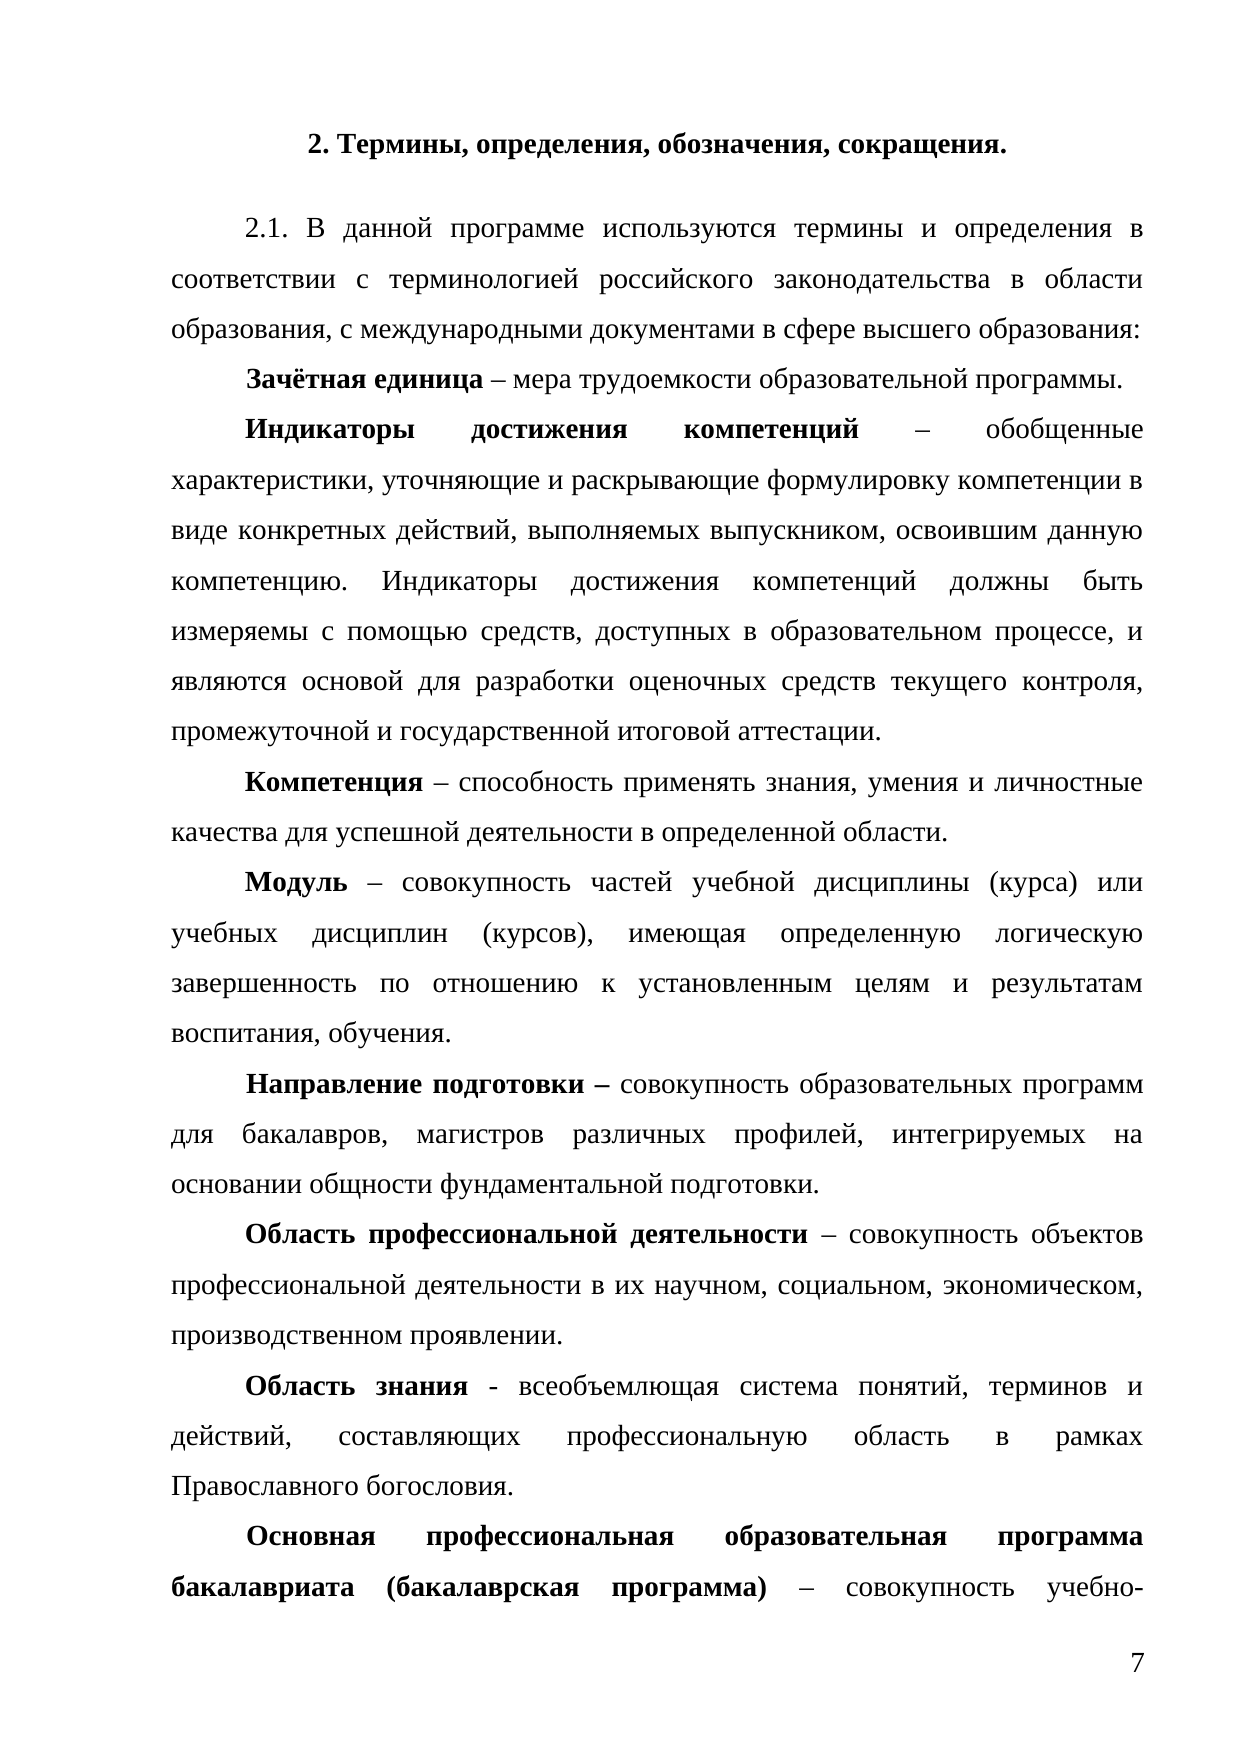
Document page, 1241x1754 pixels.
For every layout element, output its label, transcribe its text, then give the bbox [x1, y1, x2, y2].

text Индикаторы достижения компетенций – обобщенные характеристики, уточняющие и раскрывающие формулировку компетенции в виде конкретных действий, выполняемых выпускником, освоившим данную компетенцию. Индикаторы достижения компетенций должны быть измеряемы с помощью средств, доступных в образовательном процессе, и являются основой для разработки оценочных средств текущего контроля, промежуточной и государственной итоговой аттестации. [171, 412, 1144, 747]
text Область знания - всеобъемлющая система понятий, терминов и действий, составляющих профессиональную область в рамках Православного богословия. [171, 1368, 1144, 1502]
text Зачётная единица – мера трудоемкости образовательной программы. [246, 361, 1144, 395]
text Модуль – совокупность частей учебной дисциплины (курса) или учебных дисциплин (курсов), имеющая определенную логическую завершенность по отношению к установленным целям и результатам воспитания, обучения. [171, 864, 1144, 1049]
text Направление подготовки – совокупность образовательных программ для бакалавров, магистров различных профилей, интегрируемых на основании общности фундаментальной подготовки. [171, 1066, 1144, 1200]
text Компетенция – способность применять знания, умения и личностные качества для успешной деятельности в определенной области. [171, 764, 1144, 848]
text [171, 1518, 1144, 1602]
text Область профессиональной деятельности – совокупность объектов профессиональной деятельности в их научном, социальном, экономическом, производственном проявлении. [171, 1217, 1144, 1351]
text 2.1. В данной программе используются термины и определения в соответствии с терминологией российского законодательства в области образования, с международными документами в сфере высшего образования: [171, 210, 1144, 344]
subtitle 2. Термины, определения, обозначения, сокращения. [171, 127, 1144, 160]
